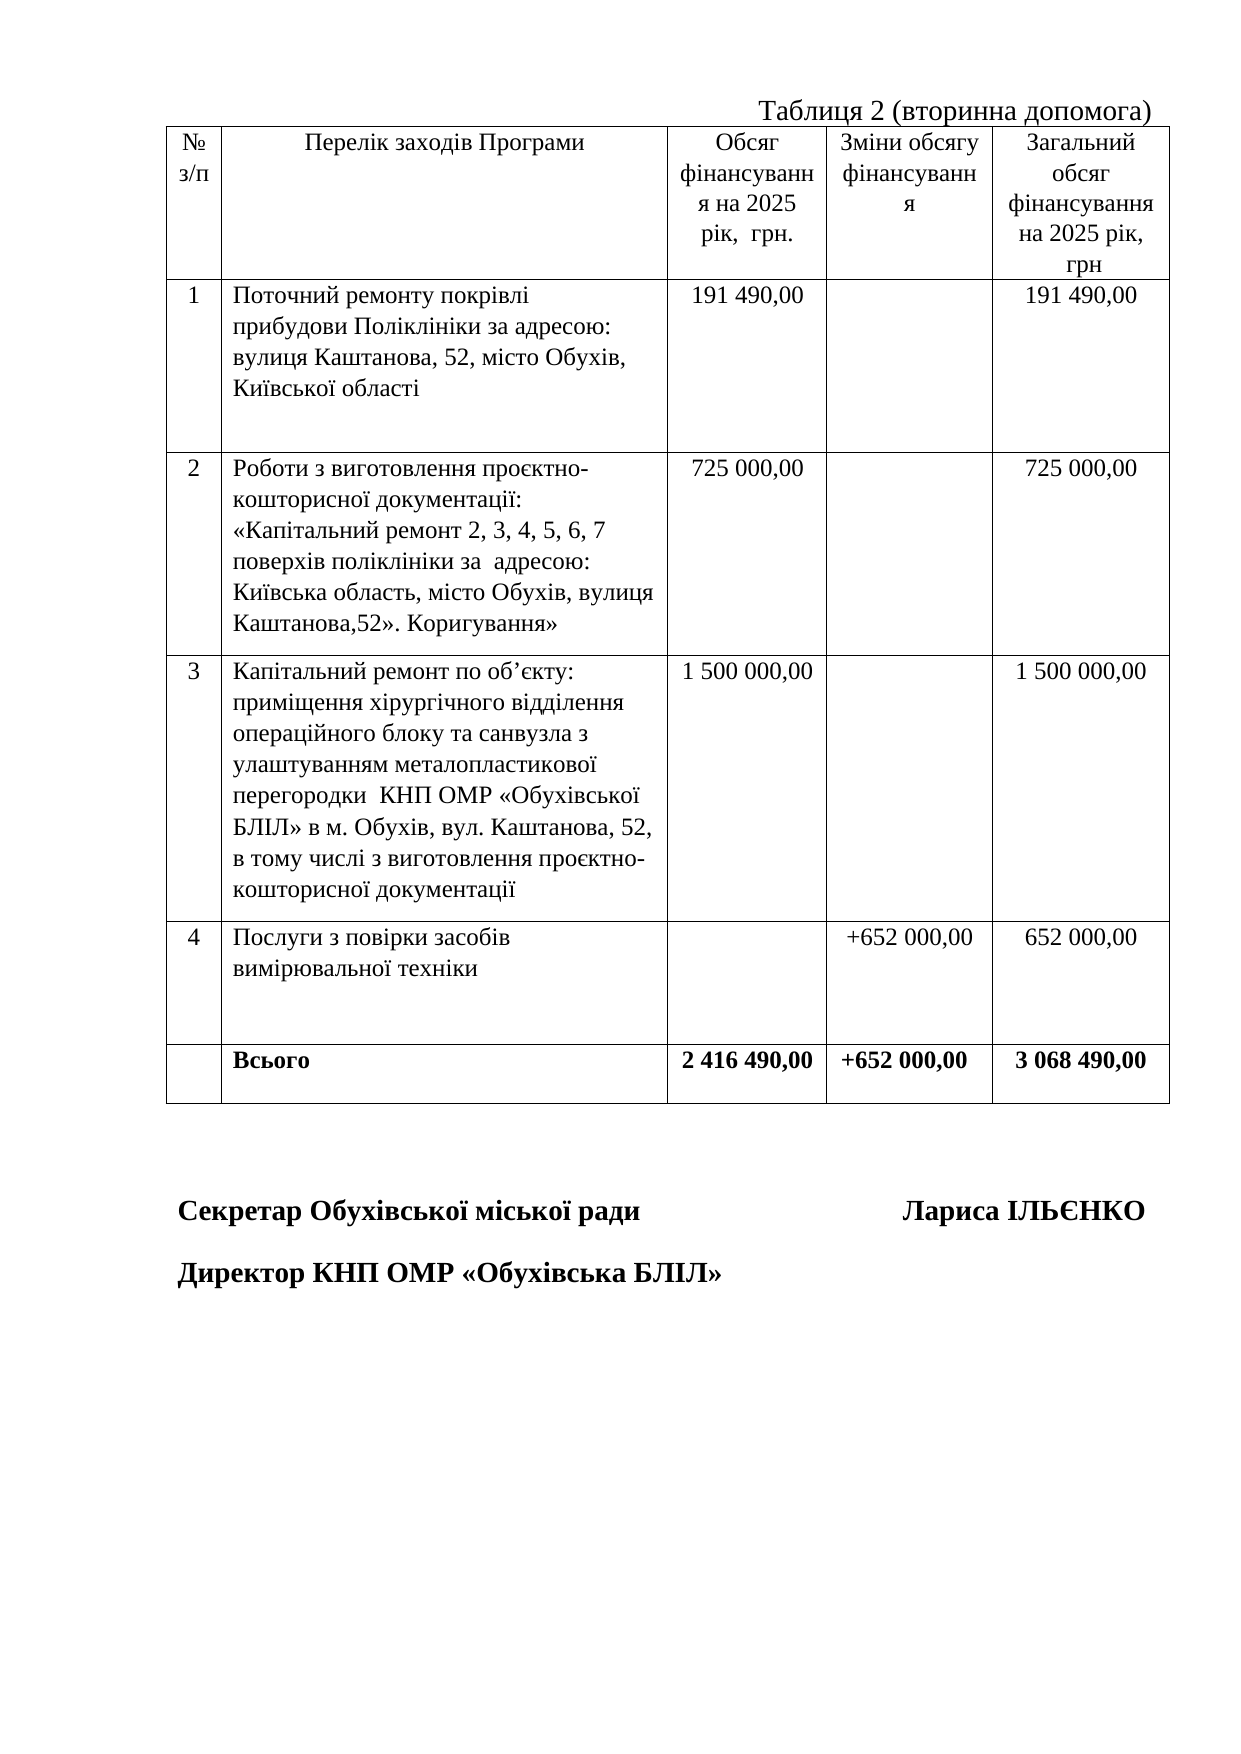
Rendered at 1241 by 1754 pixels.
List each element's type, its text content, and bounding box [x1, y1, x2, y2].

table_cell Всього [222, 1045, 667, 1102]
table_header Обсяг фінансування на 2025 рік, грн. [668, 127, 826, 279]
table_cell 1 500 000,00 [993, 656, 1169, 921]
text Директор КНП ОМР «Обухівська БЛІЛ» [177, 1255, 1152, 1288]
table_header Перелік заходів Програми [222, 127, 667, 279]
table_cell +652 000,00 [827, 922, 992, 1044]
table_cell 2 416 490,00 [668, 1045, 826, 1102]
table_cell [167, 1045, 221, 1102]
text Таблиця 2 (вторинна допомога) [177, 93, 1152, 126]
table_cell Капітальний ремонт по об’єкту: приміщення хірургічного відділення операційного блоку та санвузла з улаштуванням металопластикової перегородки КНП ОМР «Обухівської БЛІЛ» в м. Обухів, вул. Каштанова, 52, в тому числі з виготовлення проєктно-кошторисної документації [222, 656, 667, 921]
table_cell [668, 922, 826, 1044]
table_cell 1 500 000,00 [668, 656, 826, 921]
text Секретар Обухівської міської ради Лариса ІЛЬЄНКО [177, 1193, 1152, 1226]
table_cell 191 490,00 [668, 280, 826, 452]
table_cell 725 000,00 [993, 453, 1169, 655]
table_cell Поточний ремонту покрівлі прибудови Поліклініки за адресою: вулиця Каштанова, 52, місто Обухів, Київської області [222, 280, 667, 452]
table_cell +652 000,00 [827, 1045, 992, 1102]
table_cell [827, 453, 992, 655]
table_cell [827, 656, 992, 921]
table_header Загальний обсяг фінансування на 2025 рік, грн [993, 127, 1169, 279]
table_cell 191 490,00 [993, 280, 1169, 452]
table_cell 652 000,00 [993, 922, 1169, 1044]
table_cell 3 068 490,00 [993, 1045, 1169, 1102]
table_header Зміни обсягу фінансування [827, 127, 992, 279]
table_cell Послуги з повірки засобів вимірювальної техніки [222, 922, 667, 1044]
table_cell Роботи з виготовлення проєктно-кошторисної документації: «Капітальний ремонт 2, 3, 4, 5, 6, 7 поверхів поліклініки за адресою: Київська область, місто Обухів, вулиця Каштанова,52». Коригування» [222, 453, 667, 655]
table_cell 4 [167, 922, 221, 1044]
table_cell [827, 280, 992, 452]
table_cell 3 [167, 656, 221, 921]
table_cell 2 [167, 453, 221, 655]
table_cell 725 000,00 [668, 453, 826, 655]
table_cell 1 [167, 280, 221, 452]
table_header № з/п [167, 127, 221, 279]
